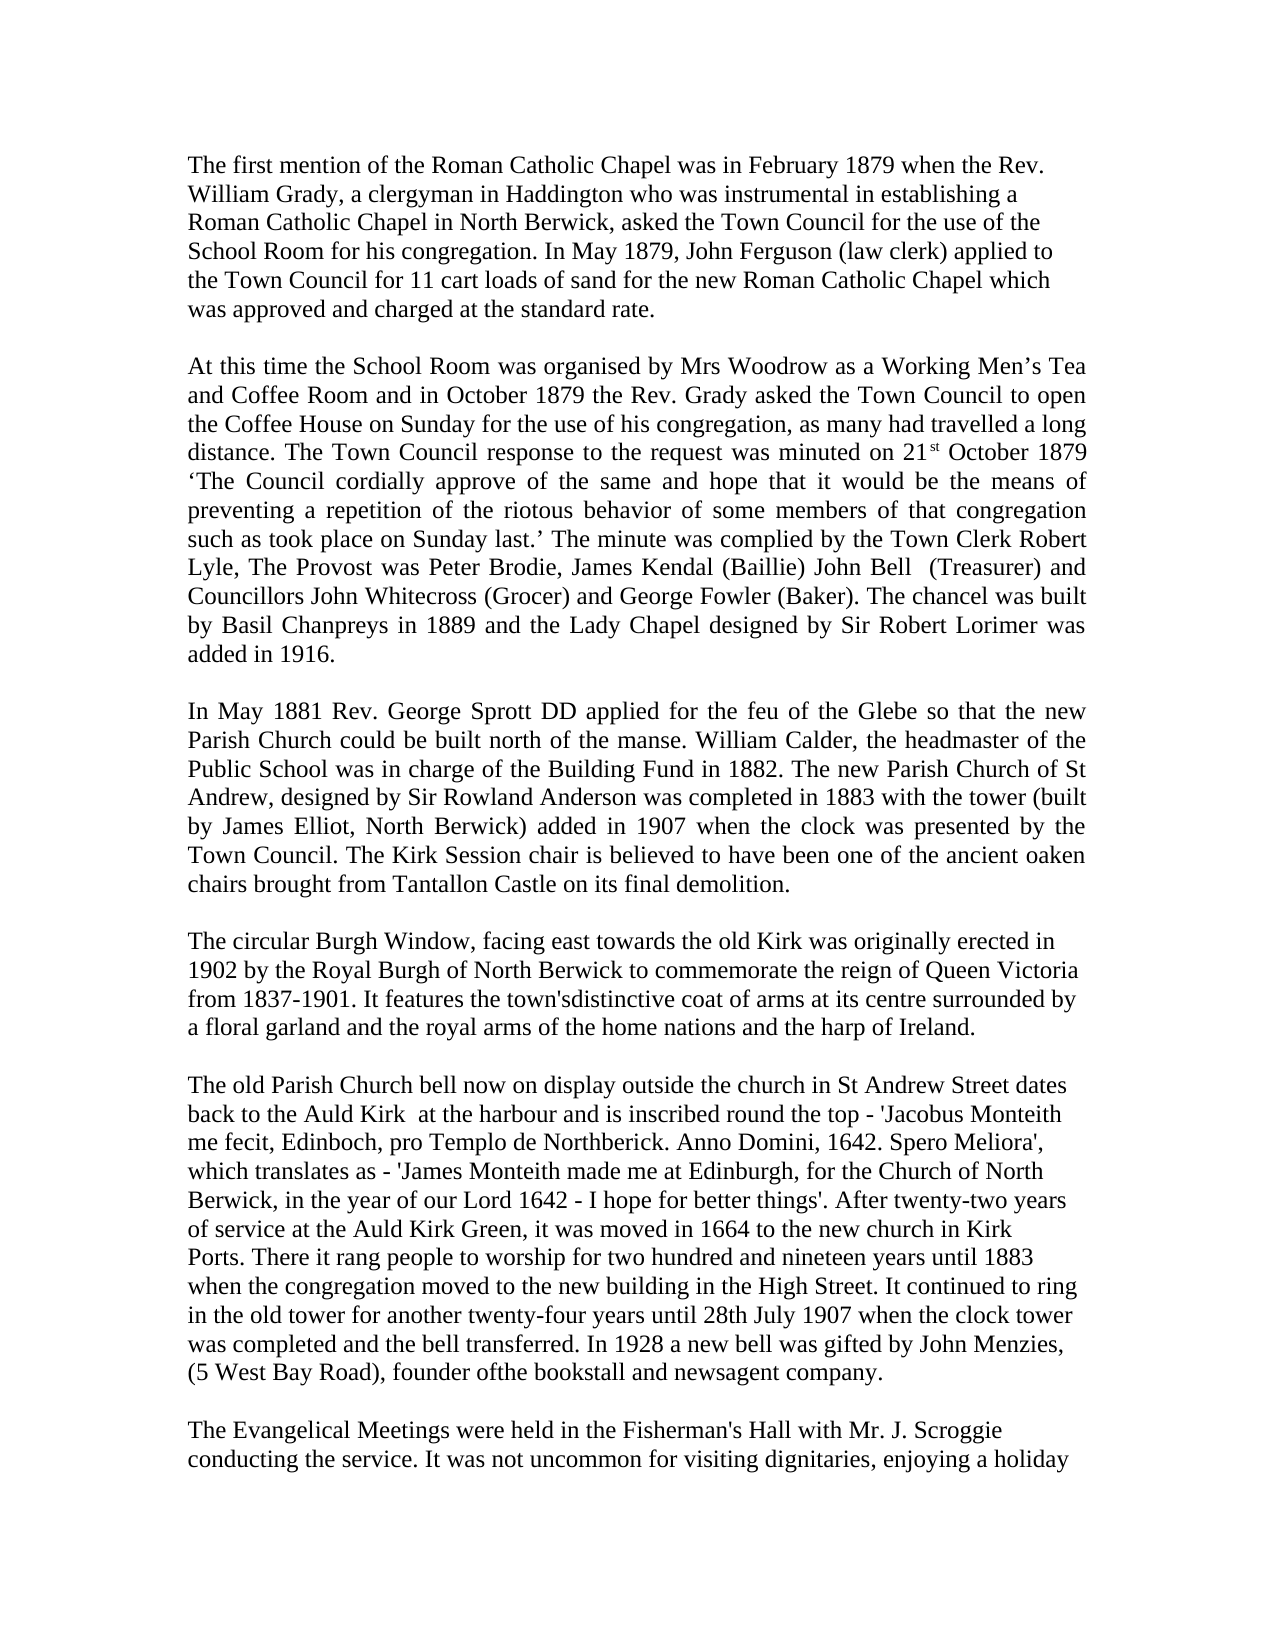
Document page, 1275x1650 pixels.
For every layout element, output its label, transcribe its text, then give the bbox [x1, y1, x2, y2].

text which translates as - 'James Monteith made me at Edinburgh, for the Church of North Berwick, in the year of our Lord 1642 - I hope for better things'. After twenty-two years of service at the Auld Kirk Green, it was moved in 1664 to the new church in Kirk [187, 1156, 1087, 1242]
text The circular Burgh Window, facing east towards the old Kirk was originally erected in 1902 by the Royal Burgh of North Berwick to commemorate the reign of Queen Victoria from 1837-1901. It features the town'sdistinctive coat of arms at its centre surrounded by [187, 926, 1087, 1012]
text The old Parish Church bell now on display outside the church in St Andrew Street dates back to the Auld Kirk at the harbour and is inscribed round the top - 'Jacobus Monteith me fecit, Edinboch, pro Templo de Northberick. Anno Domini, 1642. Spero Meliora', [187, 1070, 1087, 1156]
text Ports. There it rang people to worship for two hundred and nineteen years until 1883 when the congregation moved to the new building in the High Street. It continued to ring in the old tower for another twenty-four years until 28th July 1907 when the clock tower was completed and the bell transferred. In 1928 a new bell was gifted by John Menzies, (5 West Bay Road), founder ofthe bookstall and newsagent company. [187, 1242, 1087, 1386]
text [187, 1415, 1087, 1472]
text In May 1881 Rev. George Sprott DD applied for the feu of the Glebe so that the new Parish Church could be built north of the manse. William Calder, the headmaster of the Public School was in charge of the Building Fund in 1882. The new Parish Church of St Andrew, designed by Sir Rowland Anderson was completed in 1883 with the tower (built by James Elliot, North Berwick) added in 1907 when the clock was presented by the Town Council. The Kirk Session chair is believed to have been one of the ancient oaken chairs brought from Tantallon Castle on its final demolition. [187, 696, 1087, 897]
text a floral garland and the royal arms of the home nations and the harp of Ireland. [187, 1012, 1087, 1041]
text The first mention of the Roman Catholic Chapel was in February 1879 when the Rev. William Grady, a clergyman in Haddington who was instrumental in establishing a Roman Catholic Chapel in North Berwick, asked the Town Council for the use of the School Room for his congregation. In May 1879, John Ferguson (law clerk) applied to the Town Council for 11 cart loads of sand for the new Roman Catholic Chapel which was approved and charged at the standard rate. [187, 150, 1087, 322]
text At this time the School Room was organised by Mrs Woodrow as a Working Men’s Tea and Coffee Room and in October 1879 the Rev. Grady asked the Town Council to open the Coffee House on Sunday for the use of his congregation, as many had travelled a long distance. The Town Council response to the request was minuted on 21st October 1879 ‘The Council cordially approve of the same and hope that it would be the means of preventing a repetition of the riotous behavior of some members of that congregation such as took place on Sunday last.’ The minute was complied by the Town Clerk Robert Lyle, The Provost was Peter Brodie, James Kendal (Baillie) John Bell (Treasurer) and Councillors John Whitecross (Grocer) and George Fowler (Baker). The chancel was built by Basil Chanpreys in 1889 and the Lady Chapel designed by Sir Robert Lorimer was added in 1916. [187, 351, 1087, 667]
